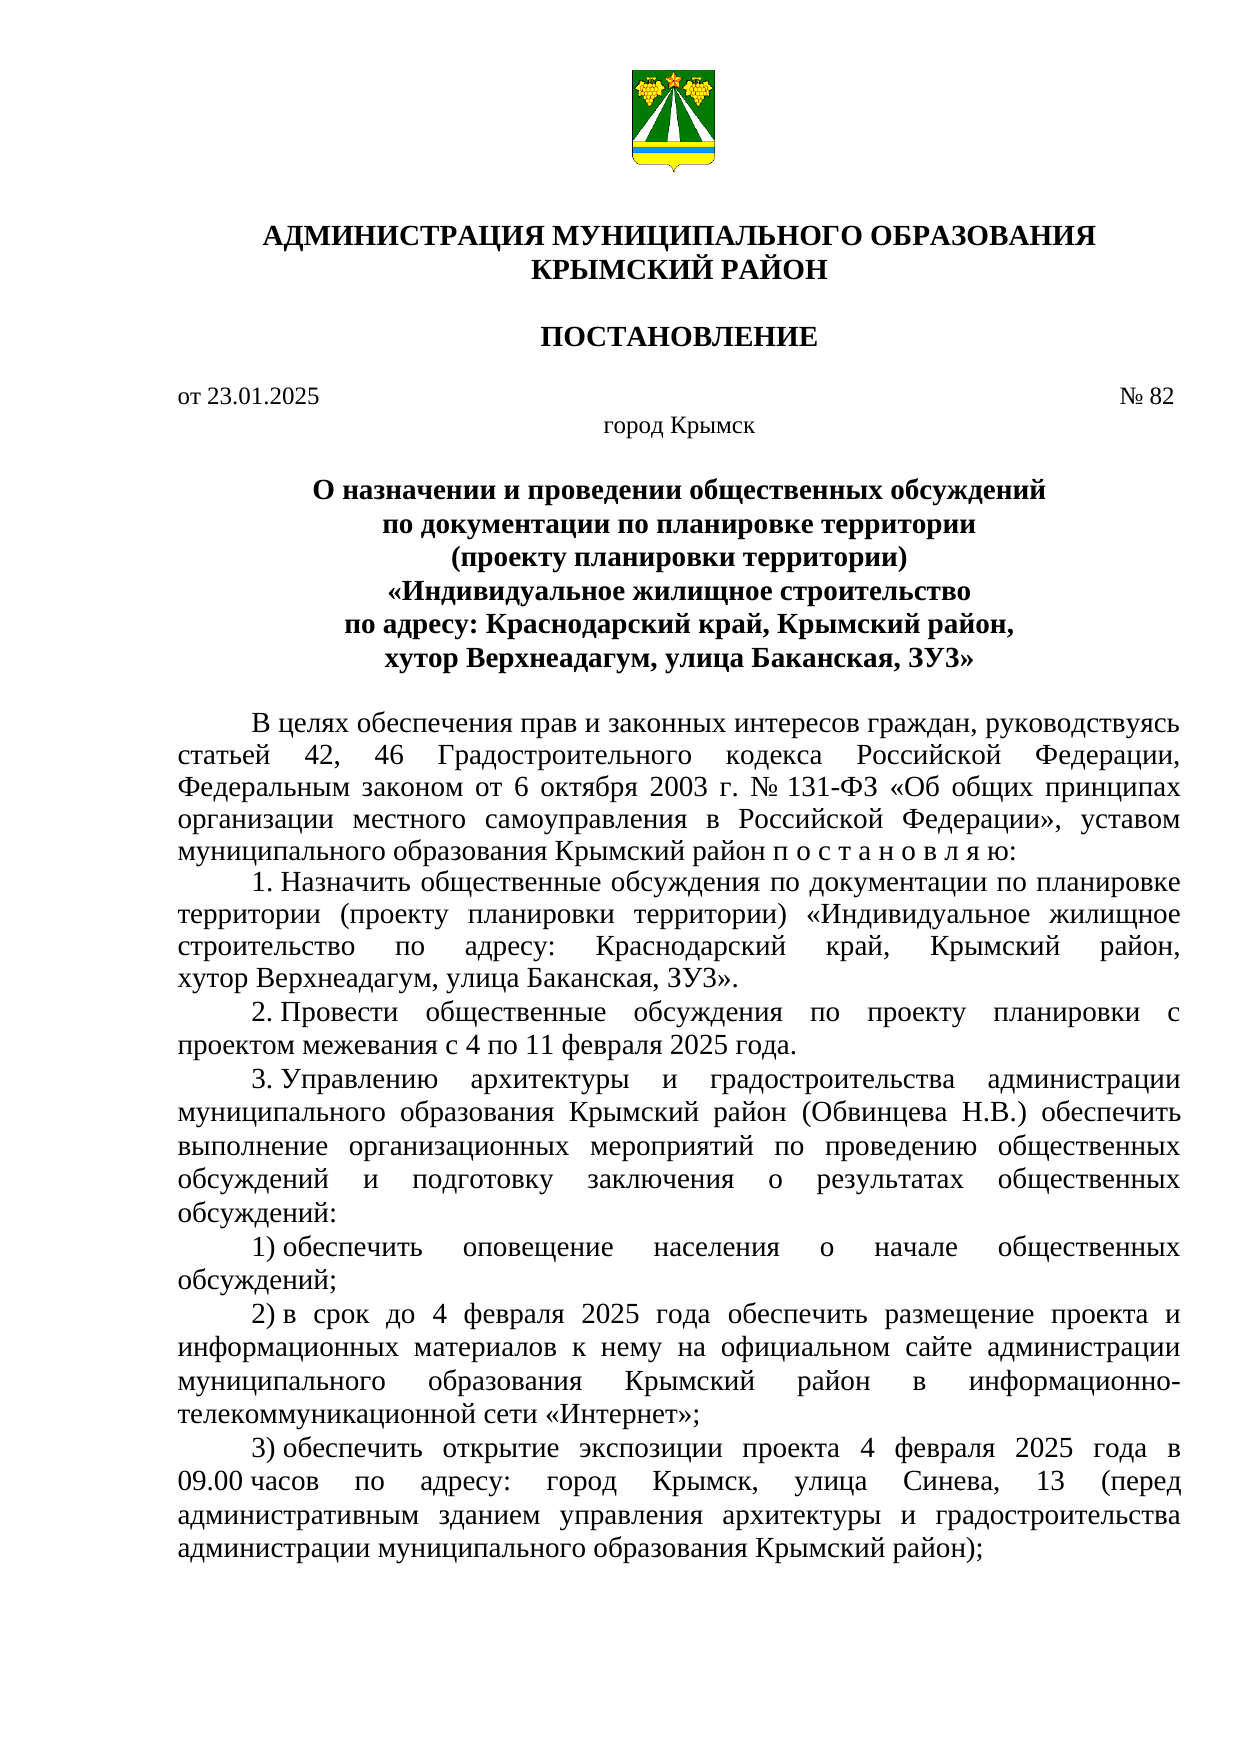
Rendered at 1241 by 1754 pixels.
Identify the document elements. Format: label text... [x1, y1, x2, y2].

text по документации по планировке территории [177, 506, 1181, 539]
text по адресу: Краснодарский край, Крымский район, [177, 607, 1181, 640]
text КРЫМСКИЙ РАЙОН [177, 252, 1181, 286]
text 3) обеспечить открытие экспозиции проекта 4 февраля 2025 года в 09.00 часов по адресу: город Крымск, улица Синева, 13 (перед административным зданием управления архитектуры и градостроительства администрации муниципального образования Крымский район); [177, 1430, 1181, 1564]
text 2. Провести общественные обсуждения по проекту планировки с проектом межевания с 4 по 11 февраля 2025 года. [177, 994, 1181, 1061]
text город Крымск [177, 410, 1181, 439]
picture [632, 70, 715, 170]
text 3. Управлению архитектуры и градостроительства администрации муниципального образования Крымский район (Обвинцева Н.В.) обеспечить выполнение организационных мероприятий по проведению общественных обсуждений и подготовку заключения о результатах общественных обсуждений: [177, 1061, 1181, 1229]
text В целях обеспечения прав и законных интересов граждан, руководствуясь статьей 42, 46 Градостроительного кодекса Российской Федерации, Федеральным законом от 6 октября 2003 г. № 131-ФЗ «Об общих принципах организации местного самоуправления в Российской Федерации», уставом муниципального образования Крымский район п о с т а н о в л я ю: [177, 707, 1181, 866]
text 2) в срок до 4 февраля 2025 года обеспечить размещение проекта и информационных материалов к нему на официальном сайте администрации муниципального образования Крымский район в информационно-телекоммуникационной сети «Интернет»; [177, 1296, 1181, 1430]
text ПОСТАНОВЛЕНИЕ [177, 319, 1181, 353]
list . Назначить общественные обсуждения по документации по планировке территории (проекту планировки территории) «Индивидуальное жилищное строительство по адресу: Краснодарский край, Крымский район, хутор Верхнеадагум, улица Баканская, ЗУ3». [177, 866, 1181, 994]
text от 23.01.2025 № 82 [177, 381, 1181, 410]
text 1) обеспечить оповещение населения о начале общественных обсуждений; [177, 1229, 1181, 1296]
text «Индивидуальное жилищное строительство [177, 573, 1181, 607]
text хутор Верхнеадагум, улица Баканская, ЗУ3» [177, 640, 1181, 674]
text АДМИНИСТРАЦИЯ МУНИЦИПАЛЬНОГО ОБРАЗОВАНИЯ [177, 218, 1181, 252]
text О назначении и проведении общественных обсуждений [177, 472, 1181, 506]
text (проекту планировки территории) [177, 539, 1181, 573]
